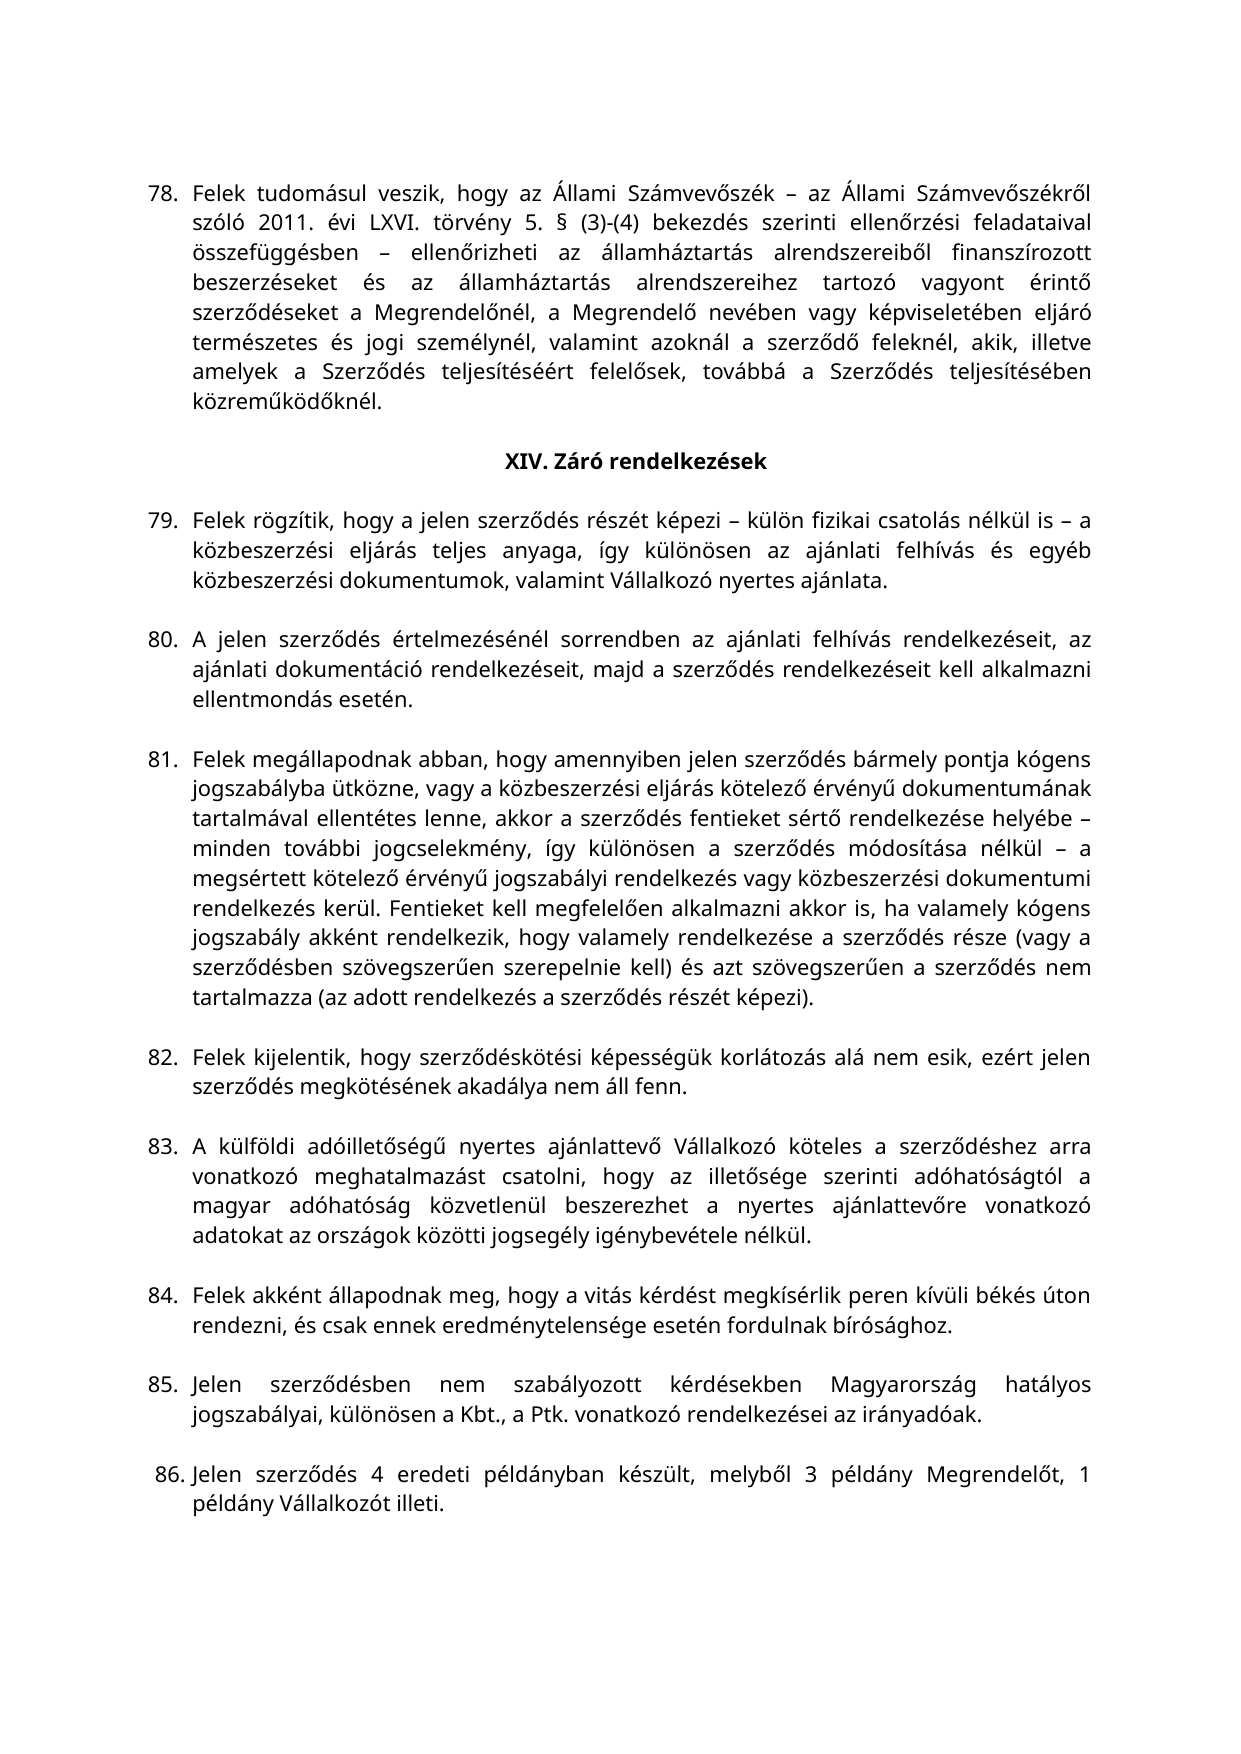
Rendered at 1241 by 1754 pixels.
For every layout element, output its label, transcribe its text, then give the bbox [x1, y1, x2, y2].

list Felek kijelentik, hogy szerződéskötési képességük korlátozás alá nem esik, ezért jelen szerződés megkötésének akadálya nem áll fenn. [148, 1041, 1092, 1101]
list XIV. Záró rendelkezések [185, 446, 1087, 475]
list Felek tudomásul veszik, hogy az Állami Számvevőszék – az Állami Számvevőszékről szóló 2011. évi LXVI. törvény 5. § (3)-(4) bekezdés szerinti ellenőrzési feladataival összefüggésben – ellenőrizheti az államháztartás alrendszereiből finanszírozott beszerzéseket és az államháztartás alrendszereihez tartozó vagyont érintő szerződéseket a Megrendelőnél, a Megrendelő nevében vagy képviseletében eljáró természetes és jogi személynél, valamint azoknál a szerződő feleknél, akik, illetve amelyek a Szerződés teljesítéséért felelősek, továbbá a Szerződés teljesítésében közreműködőknél. [148, 177, 1092, 416]
list Felek megállapodnak abban, hogy amennyiben jelen szerződés bármely pontja kógens jogszabályba ütközne, vagy a közbeszerzési eljárás kötelező érvényű dokumentumának tartalmával ellentétes lenne, akkor a szerződés fentieket sértő rendelkezése helyébe – minden további jogcselekmény, így különösen a szerződés módosítása nélkül – a megsértett kötelező érvényű jogszabályi rendelkezés vagy közbeszerzési dokumentumi rendelkezés kerül. Fentieket kell megfelelően alkalmazni akkor is, ha valamely kógens jogszabály akként rendelkezik, hogy valamely rendelkezése a szerződés része (vagy a szerződésben szövegszerűen szerepelnie kell) és azt szövegszerűen a szerződés nem tartalmazza (az adott rendelkezés a szerződés részét képezi). [148, 743, 1092, 1012]
list Jelen szerződés 4 eredeti példányban készült, melyből 3 példány Megrendelőt, 1 példány Vállalkozót illeti. [154, 1458, 1092, 1518]
list A külföldi adóilletőségű nyertes ajánlattevő Vállalkozó köteles a szerződéshez arra vonatkozó meghatalmazást csatolni, hogy az illetősége szerinti adóhatóságtól a magyar adóhatóság közvetlenül beszerezhet a nyertes ajánlattevőre vonatkozó adatokat az országok közötti jogsegély igénybevétele nélkül. [148, 1131, 1092, 1250]
list Jelen szerződésben nem szabályozott kérdésekben Magyarország hatályos jogszabályai, különösen a Kbt., a Ptk. vonatkozó rendelkezései az irányadóak. [148, 1369, 1092, 1429]
list Felek akként állapodnak meg, hogy a vitás kérdést megkísérlik peren kívüli békés úton rendezni, és csak ennek eredménytelensége esetén fordulnak bírósághoz. [148, 1280, 1092, 1339]
list Felek rögzítik, hogy a jelen szerződés részét képezi – külön fizikai csatolás nélkül is – a közbeszerzési eljárás teljes anyaga, így különösen az ajánlati felhívás és egyéb közbeszerzési dokumentumok, valamint Vállalkozó nyertes ajánlata. [148, 505, 1092, 594]
list A jelen szerződés értelmezésénél sorrendben az ajánlati felhívás rendelkezéseit, az ajánlati dokumentáció rendelkezéseit, majd a szerződés rendelkezéseit kell alkalmazni ellentmondás esetén. [148, 624, 1092, 714]
